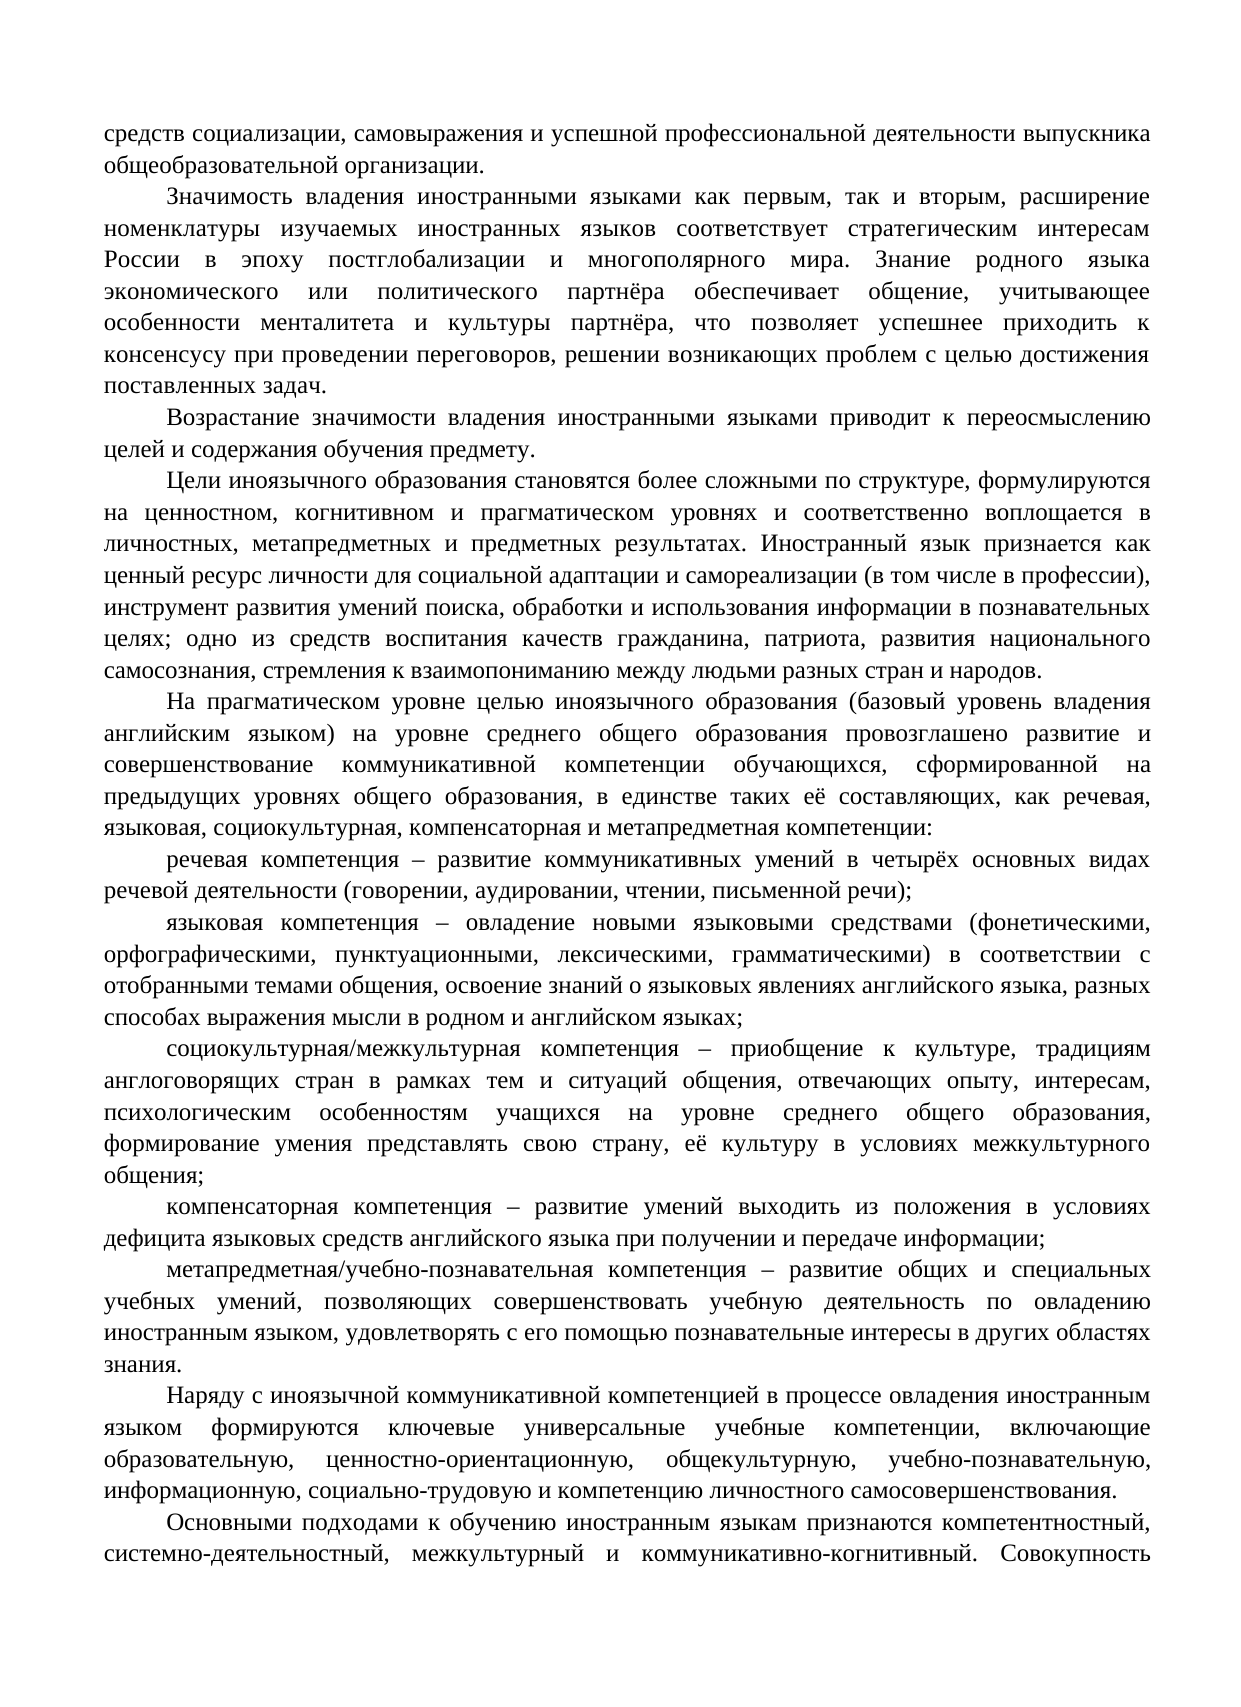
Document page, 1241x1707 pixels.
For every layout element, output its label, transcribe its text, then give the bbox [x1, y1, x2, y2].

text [103, 118, 1152, 178]
text метапредметная/учебно-познавательная компетенция – развитие общих и специальных учебных умений, позволяющих совершенствовать учебную деятельность по овладению иностранным языком, удовлетворять с его помощью познавательные интересы в других областях знания. [103, 1254, 1152, 1378]
text Цели иноязычного образования становятся более сложными по структуре, формулируются на ценностном, когнитивном и прагматическом уровнях и соответственно воплощается в личностных, метапредметных и предметных результатах. Иностранный язык признается как ценный ресурс личности для социальной адаптации и самореализации (в том числе в профессии), инструмент развития умений поиска, обработки и использования информации в познавательных целях; одно из средств воспитания качеств гражданина, патриота, развития национального самосознания, стремления к взаимопониманию между людьми разных стран и народов. [103, 465, 1152, 683]
text Возрастание значимости владения иностранными языками приводит к переосмыслению целей и содержания обучения предмету. [103, 402, 1152, 462]
text речевая компетенция – развитие коммуникативных умений в четырёх основных видах речевой деятельности (говорении, аудировании, чтении, письменной речи); [103, 844, 1152, 904]
text Наряду с иноязычной коммуникативной компетенцией в процессе овладения иностранным языком формируются ключевые универсальные учебные компетенции, включающие образовательную, ценностно-ориентационную, общекультурную, учебно-познавательную, информационную, социально-трудовую и компетенцию личностного самосовершенствования. [103, 1381, 1152, 1504]
text социокультурная/межкультурная компетенция – приобщение к культуре, традициям англоговорящих стран в рамках тем и ситуаций общения, отвечающих опыту, интересам, психологическим особенностям учащихся на уровне среднего общего образования, формирование умения представлять свою страну, её культуру в условиях межкультурного общения; [103, 1033, 1152, 1188]
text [103, 1507, 1152, 1567]
text компенсаторная компетенция – развитие умений выходить из положения в условиях дефицита языковых средств английского языка при получении и передаче информации; [103, 1191, 1152, 1252]
text языковая компетенция – овладение новыми языковыми средствами (фонетическими, орфографическими, пунктуационными, лексическими, грамматическими) в соответствии с отобранными темами общения, освоение знаний о языковых явлениях английского языка, разных способах выражения мысли в родном и английском языках; [103, 907, 1152, 1031]
text Значимость владения иностранными языками как первым, так и вторым, расширение номенклатуры изучаемых иностранных языков соответствует стратегическим интересам России в эпоху постглобализации и многополярного мира. Знание родного языка экономического или политического партнёра обеспечивает общение, учитывающее особенности менталитета и культуры партнёра, что позволяет успешнее приходить к консенсусу при проведении переговоров, решении возникающих проблем с целью достижения поставленных задач. [103, 181, 1152, 399]
text На прагматическом уровне целью иноязычного образования (базовый уровень владения английским языком) на уровне среднего общего образования провозглашено развитие и совершенствование коммуникативной компетенции обучающихся, сформированной на предыдущих уровнях общего образования, в единстве таких её составляющих, как речевая, языковая, социокультурная, компенсаторная и метапредметная компетенции: [103, 686, 1152, 841]
